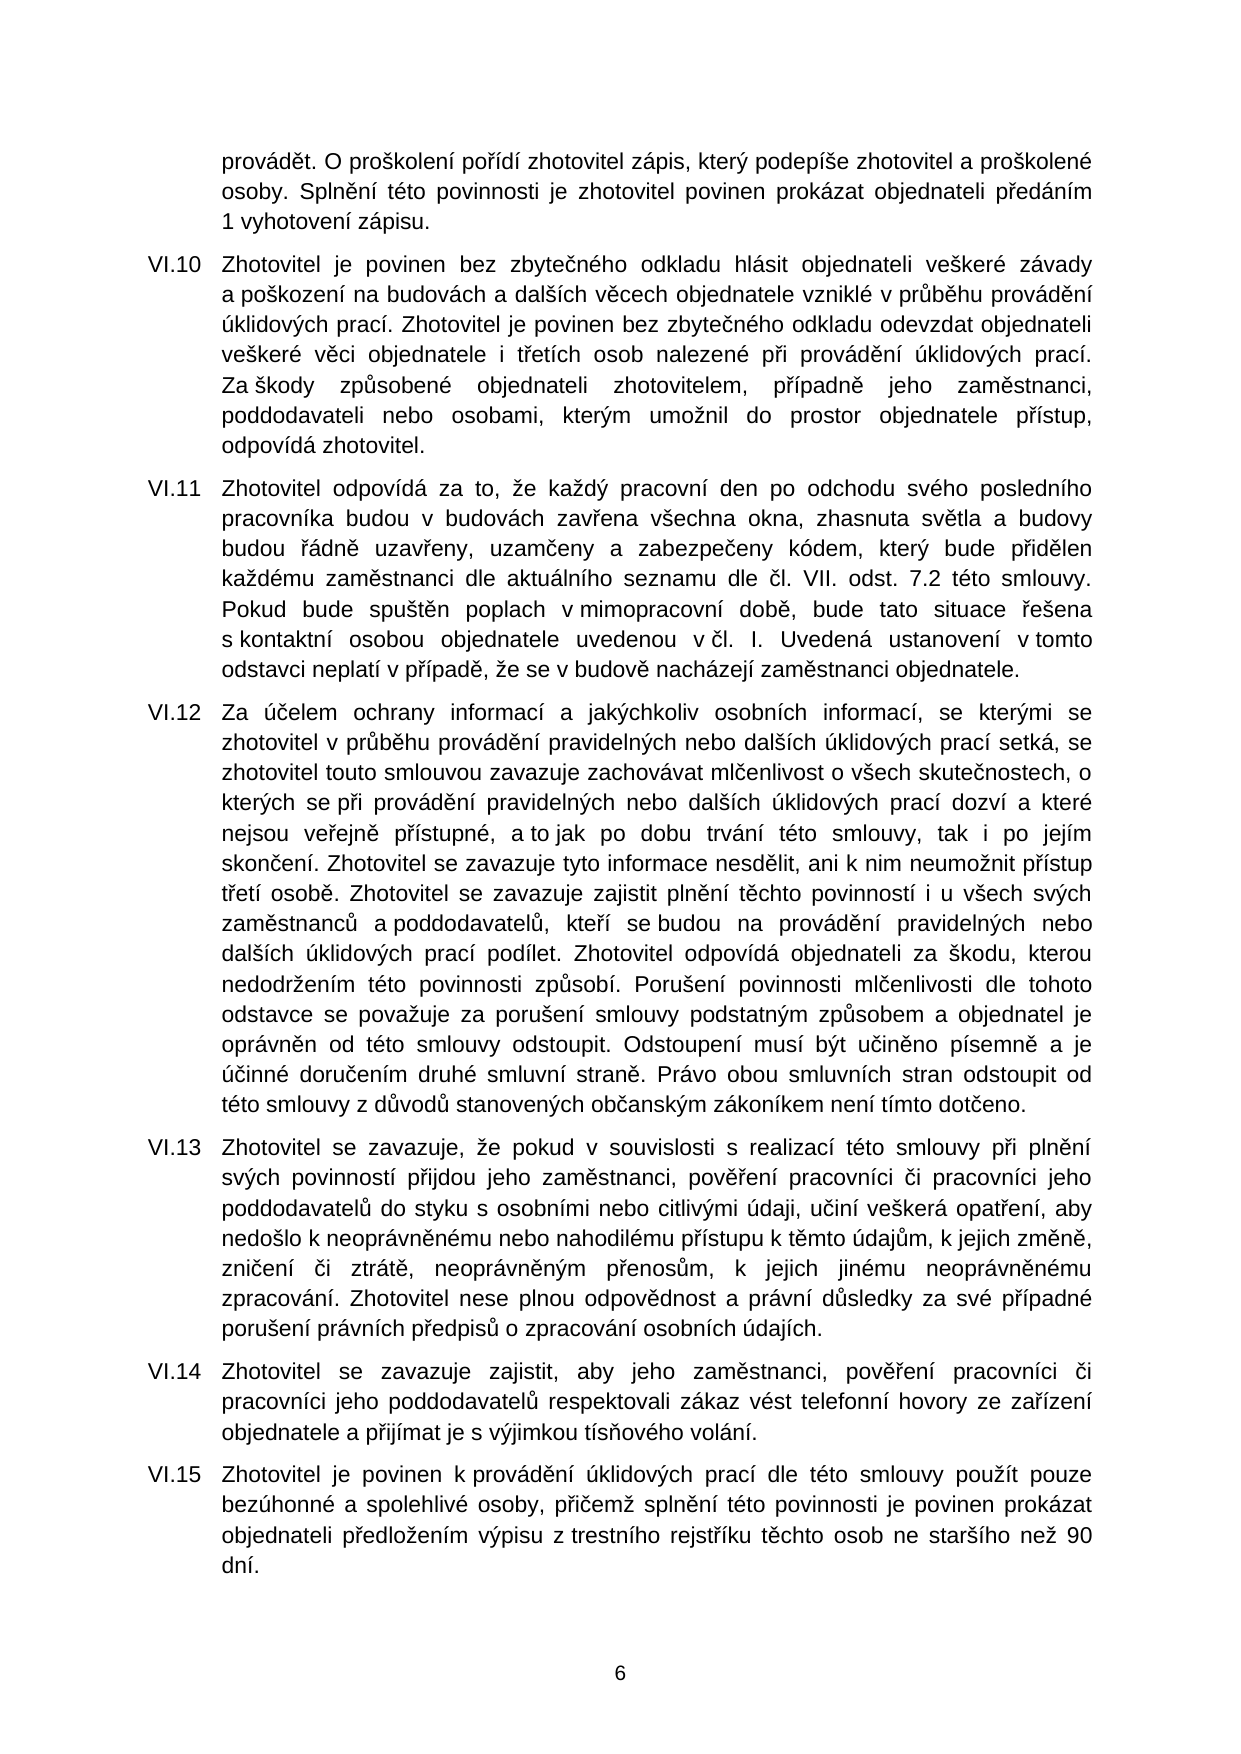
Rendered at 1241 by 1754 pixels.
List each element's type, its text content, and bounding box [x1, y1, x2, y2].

list Za účelem ochrany informací a jakýchkoliv osobních informací, se kterými se zhotovitel v průběhu provádění pravidelných nebo dalších úklidových prací setká, se zhotovitel touto smlouvou zavazuje zachovávat mlčenlivost o všech skutečnostech, o kterých se při provádění pravidelných nebo dalších úklidových prací dozví a které nejsou veřejně přístupné, a to jak po dobu trvání této smlouvy, tak i po jejím skončení. Zhotovitel se zavazuje tyto informace nesdělit, ani k nim neumožnit přístup třetí osobě. Zhotovitel se zavazuje zajistit plnění těchto povinností i u všech svých zaměstnanců a poddodavatelů, kteří se budou na provádění pravidelných nebo dalších úklidových prací podílet. Zhotovitel odpovídá objednateli za škodu, kterou nedodržením této povinnosti způsobí. Porušení povinnosti mlčenlivosti dle tohoto odstavce se považuje za porušení smlouvy podstatným způsobem a objednatel je oprávněn od této smlouvy odstoupit. Odstoupení musí být učiněno písemně a je účinné doručením druhé smluvní straně. Právo obou smluvních stran odstoupit od této smlouvy z důvodů stanovených občanským zákoníkem není tímto dotčeno. [148, 699, 1093, 1118]
list Zhotovitel odpovídá za to, že každý pracovní den po odchodu svého posledního pracovníka budou v budovách zavřena všechna okna, zhasnuta světla a budovy budou řádně uzavřeny, uzamčeny a zabezpečeny kódem, který bude přidělen každému zaměstnanci dle aktuálního seznamu dle čl. VII. odst. 7.2 této smlouvy. Pokud bude spuštěn poplach v mimopracovní době, bude tato situace řešena s kontaktní osobou objednatele uvedenou v čl. I. Uvedená ustanovení v tomto odstavci neplatí v případě, že se v budově nacházejí zaměstnanci objednatele. [148, 475, 1093, 682]
list Zhotovitel se zavazuje zajistit, aby jeho zaměstnanci, pověření pracovníci či pracovníci jeho poddodavatelů respektovali zákaz vést telefonní hovory ze zařízení objednatele a přijímat je s výjimkou tísňového volání. [148, 1358, 1093, 1445]
list Zhotovitel se zavazuje, že pokud v souvislosti s realizací této smlouvy při plnění svých povinností přijdou jeho zaměstnanci, pověření pracovníci či pracovníci jeho poddodavatelů do styku s osobními nebo citlivými údaji, učiní veškerá opatření, aby nedošlo k neoprávněnému nebo nahodilému přístupu k těmto údajům, k jejich změně, zničení či ztrátě, neoprávněným přenosům, k jejich jinému neoprávněnému zpracování. Zhotovitel nese plnou odpovědnost a právní důsledky za své případné porušení právních předpisů o zpracování osobních údajích. [148, 1134, 1093, 1342]
list Zhotovitel je povinen k provádění úklidových prací dle této smlouvy použít pouze bezúhonné a spolehlivé osoby, přičemž splnění této povinnosti je povinen prokázat objednateli předložením výpisu z trestního rejstříku těchto osob ne staršího než 90 dní. [148, 1461, 1093, 1578]
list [148, 148, 1093, 234]
list Zhotovitel je povinen bez zbytečného odkladu hlásit objednateli veškeré závady a poškození na budovách a dalších věcech objednatele vzniklé v průběhu provádění úklidových prací. Zhotovitel je povinen bez zbytečného odkladu odevzdat objednateli veškeré věci objednatele i třetích osob nalezené při provádění úklidových prací. Za škody způsobené objednateli zhotovitelem, případně jeho zaměstnanci, poddodavateli nebo osobami, kterým umožnil do prostor objednatele přístup, odpovídá zhotovitel. [148, 251, 1093, 458]
